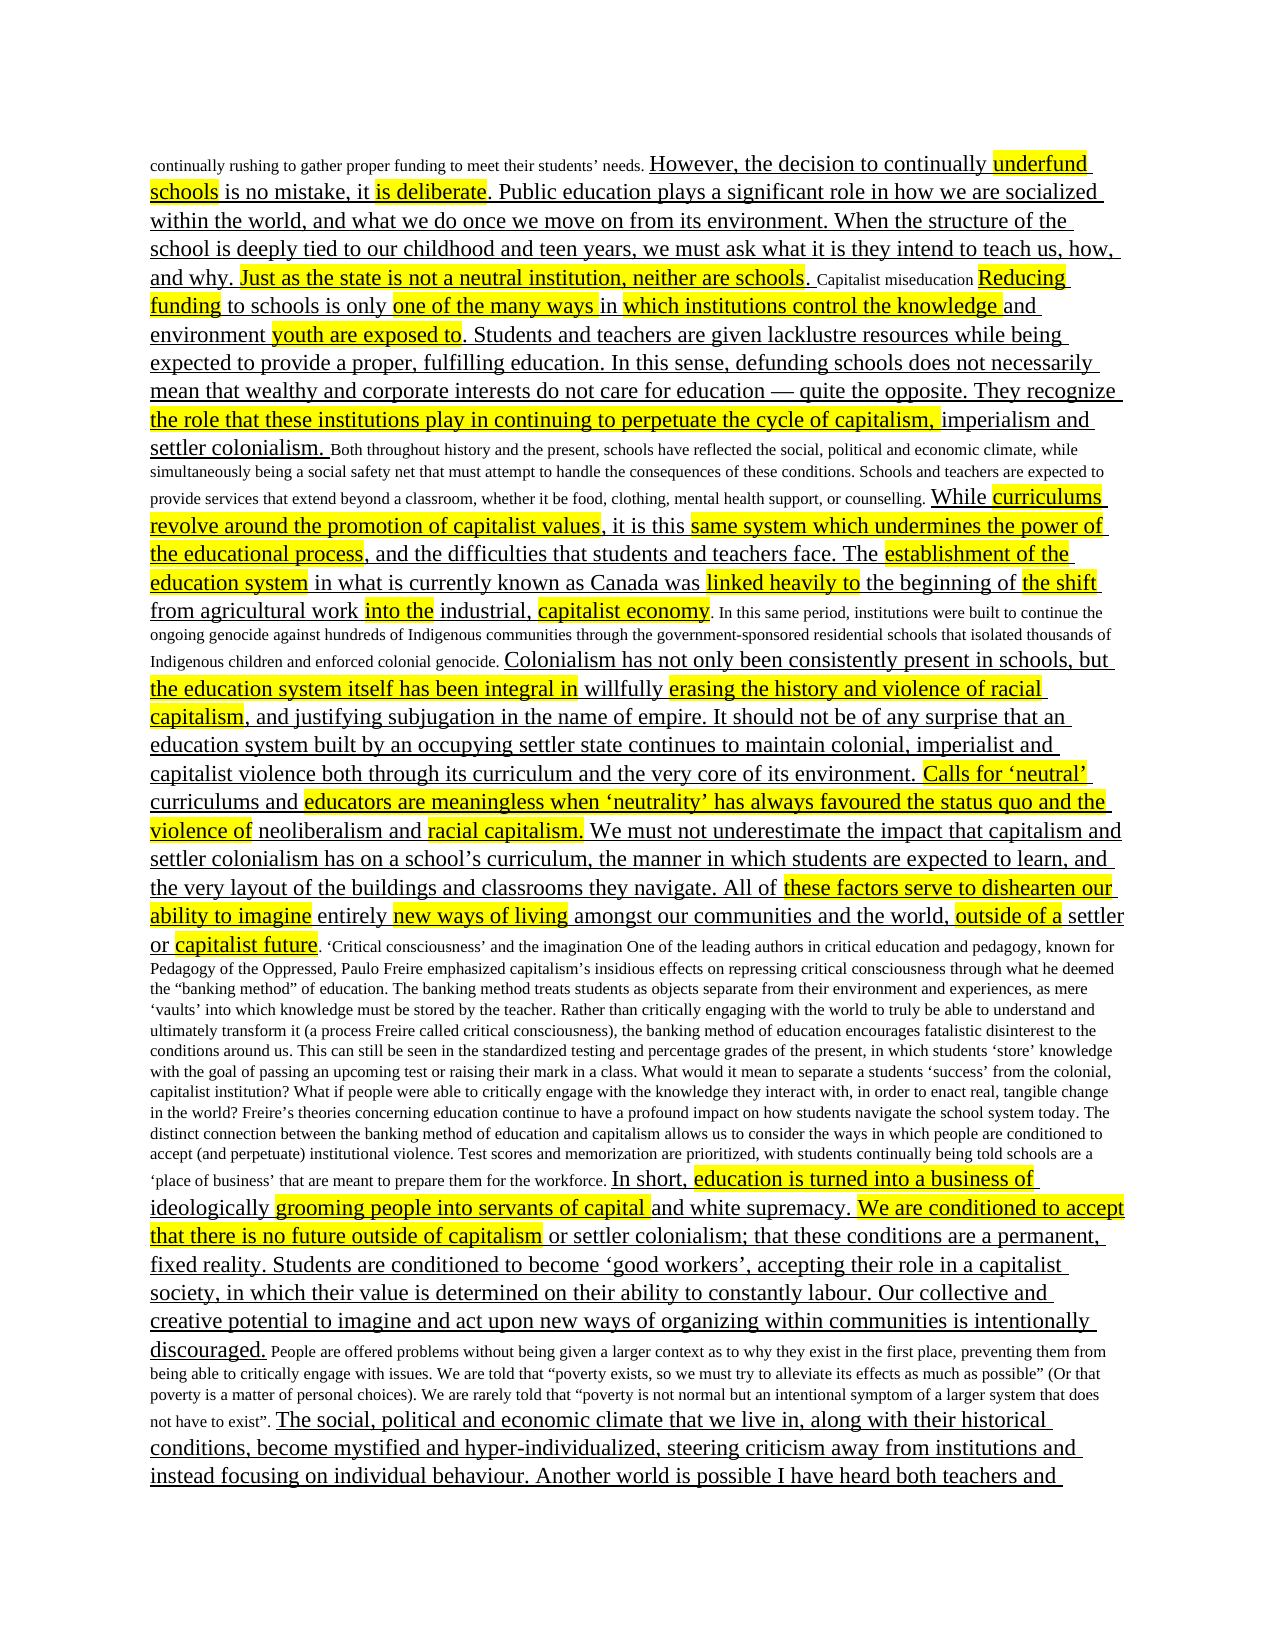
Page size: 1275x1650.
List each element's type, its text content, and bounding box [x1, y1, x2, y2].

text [150, 1218, 1125, 1489]
